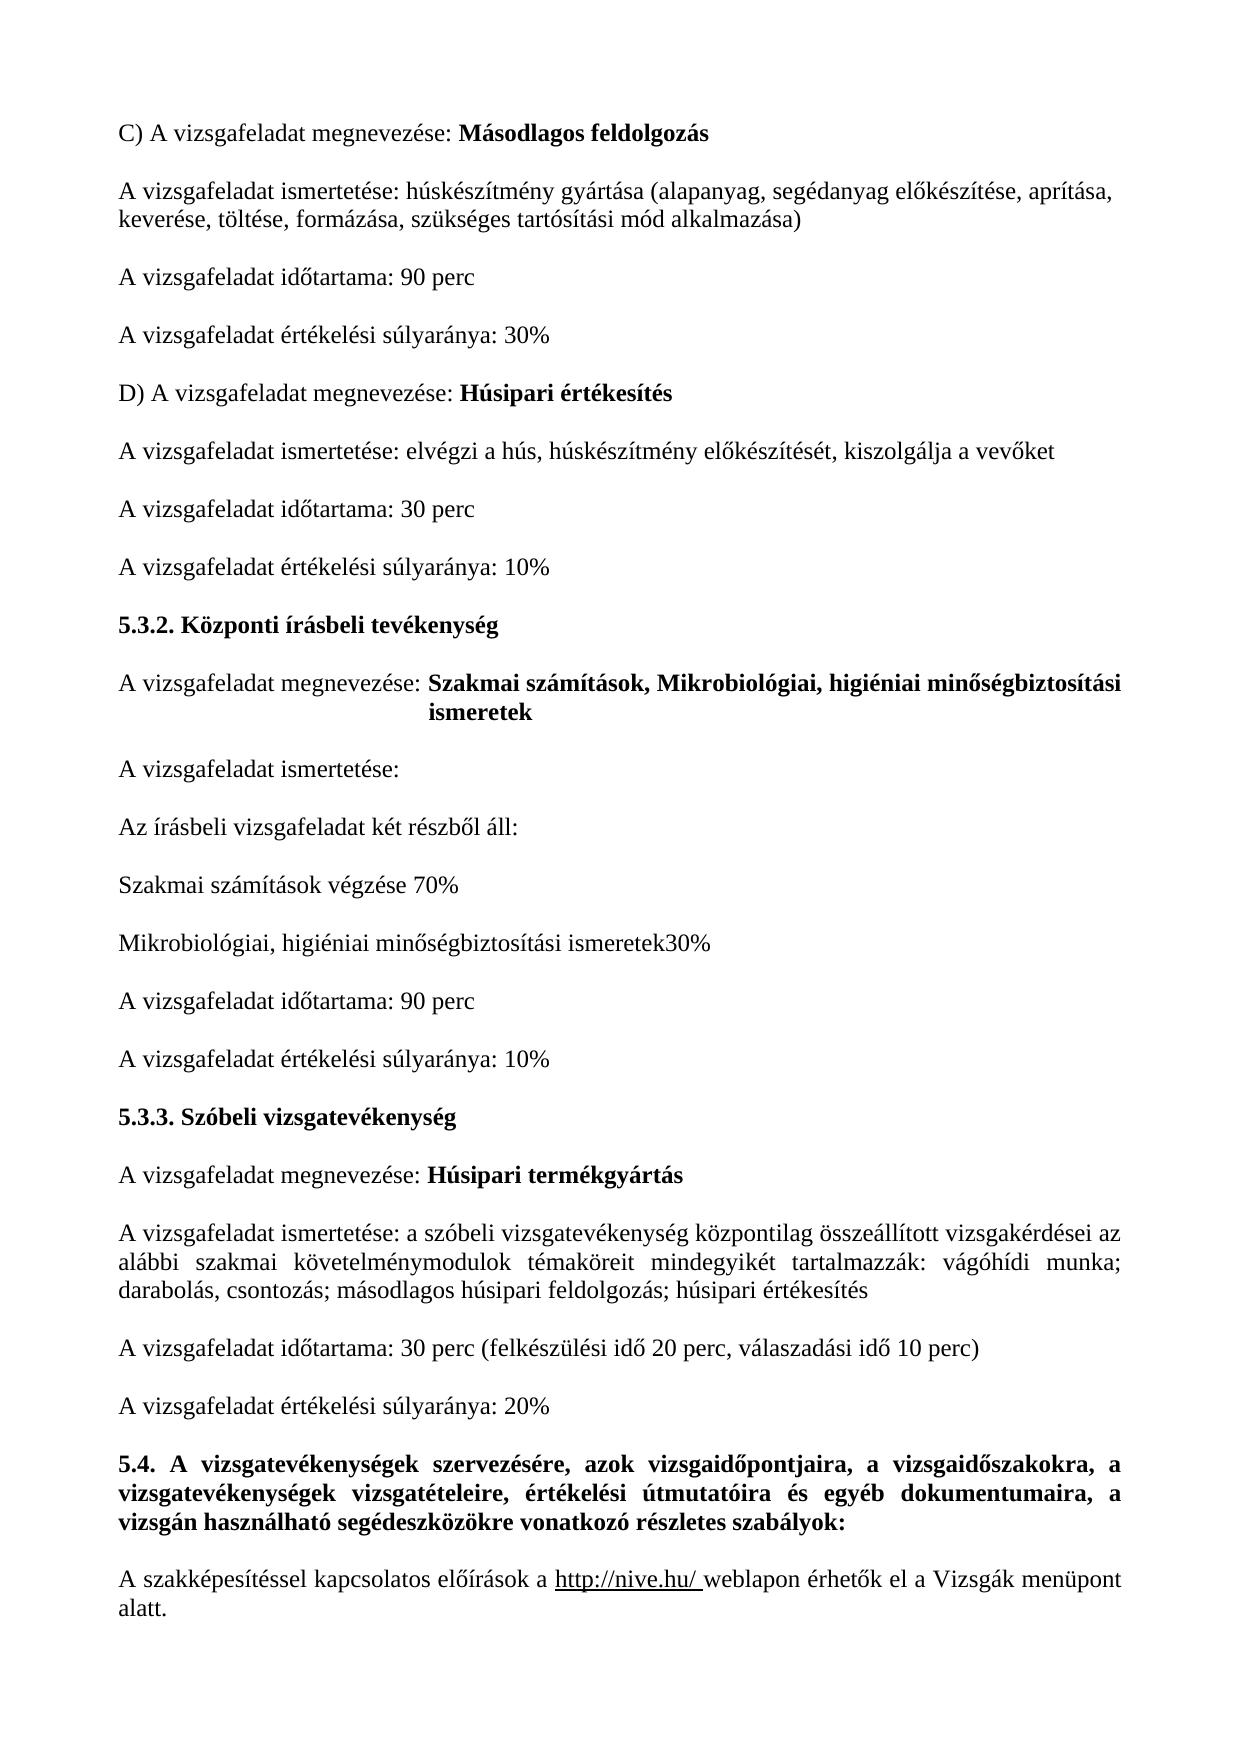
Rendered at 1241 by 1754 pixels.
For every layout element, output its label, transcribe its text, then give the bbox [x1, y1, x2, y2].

text A vizsgafeladat időtartama: 90 perc [118, 262, 1122, 291]
text 5.3.3. Szóbeli vizsgatevékenység [118, 1102, 1122, 1131]
text A vizsgafeladat értékelési súlyaránya: 10% [118, 1044, 1122, 1073]
text C) A vizsgafeladat megnevezése: Másodlagos feldolgozás [118, 118, 1122, 147]
text A szakképesítéssel kapcsolatos előírások a http://nive.hu/ weblapon érhetők el a Vizsgák menüpont alatt. [118, 1564, 1122, 1622]
text 5.4. A vizsgatevékenységek szervezésére, azok vizsgaidőpontjaira, a vizsgaidőszakokra, a vizsgatevékenységek vizsgatételeire, értékelési útmutatóira és egyéb dokumentumaira, a vizsgán használható segédeszközökre vonatkozó részletes szabályok: [118, 1449, 1122, 1535]
text A vizsgafeladat időtartama: 30 perc [118, 494, 1122, 523]
text D) A vizsgafeladat megnevezése: Húsipari értékesítés [118, 378, 1122, 407]
text A vizsgafeladat ismertetése: [118, 754, 1122, 783]
text A vizsgafeladat ismertetése: húskészítmény gyártása (alapanyag, segédanyag előkészítése, aprítása, keverése, töltése, formázása, szükséges tartósítási mód alkalmazása) [118, 176, 1122, 233]
text A vizsgafeladat megnevezése: Szakmai számítások, Mikrobiológiai, higiéniai minőségbiztosítási ismeretek [118, 668, 1122, 725]
text A vizsgafeladat ismertetése: elvégzi a hús, húskészítmény előkészítését, kiszolgálja a vevőket [118, 436, 1122, 465]
text A vizsgafeladat értékelési súlyaránya: 20% [118, 1391, 1122, 1420]
text A vizsgafeladat értékelési súlyaránya: 10% [118, 552, 1122, 581]
text A vizsgafeladat időtartama: 90 perc [118, 986, 1122, 1015]
text Szakmai számítások végzése 70% [118, 870, 1122, 899]
text 5.3.2. Központi írásbeli tevékenység [118, 610, 1122, 639]
text A vizsgafeladat megnevezése: Húsipari termékgyártás [118, 1160, 1122, 1189]
text A vizsgafeladat időtartama: 30 perc (felkészülési idő 20 perc, válaszadási idő 10 perc) [118, 1333, 1122, 1362]
text A vizsgafeladat ismertetése: a szóbeli vizsgatevékenység központilag összeállított vizsgakérdései az alábbi szakmai követelménymodulok témaköreit mindegyikét tartalmazzák: vágóhídi munka; darabolás, csontozás; másodlagos húsipari feldolgozás; húsipari értékesítés [118, 1218, 1122, 1304]
text A vizsgafeladat értékelési súlyaránya: 30% [118, 320, 1122, 349]
text Az írásbeli vizsgafeladat két részből áll: [118, 812, 1122, 841]
text Mikrobiológiai, higiéniai minőségbiztosítási ismeretek30% [118, 928, 1122, 957]
